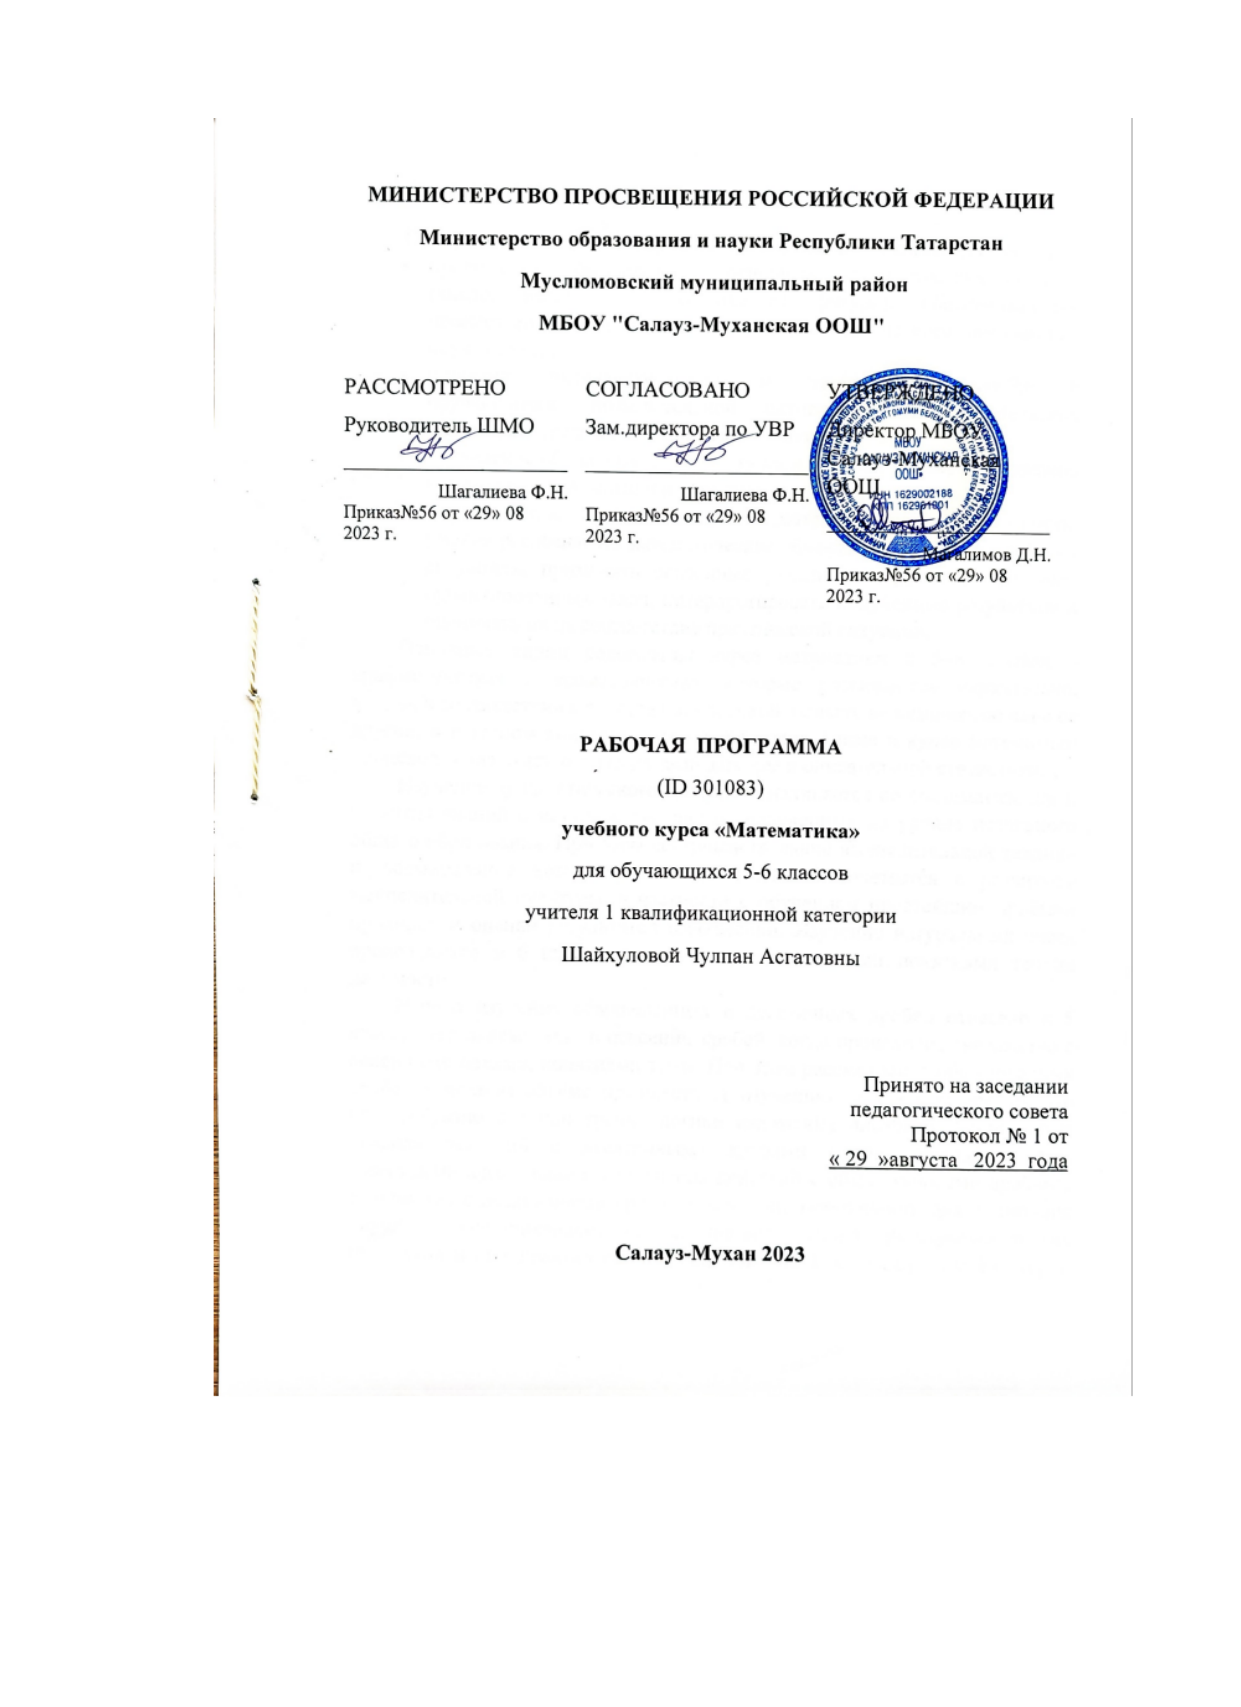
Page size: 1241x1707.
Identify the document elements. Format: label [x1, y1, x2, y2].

picture [189, 118, 1165, 1411]
